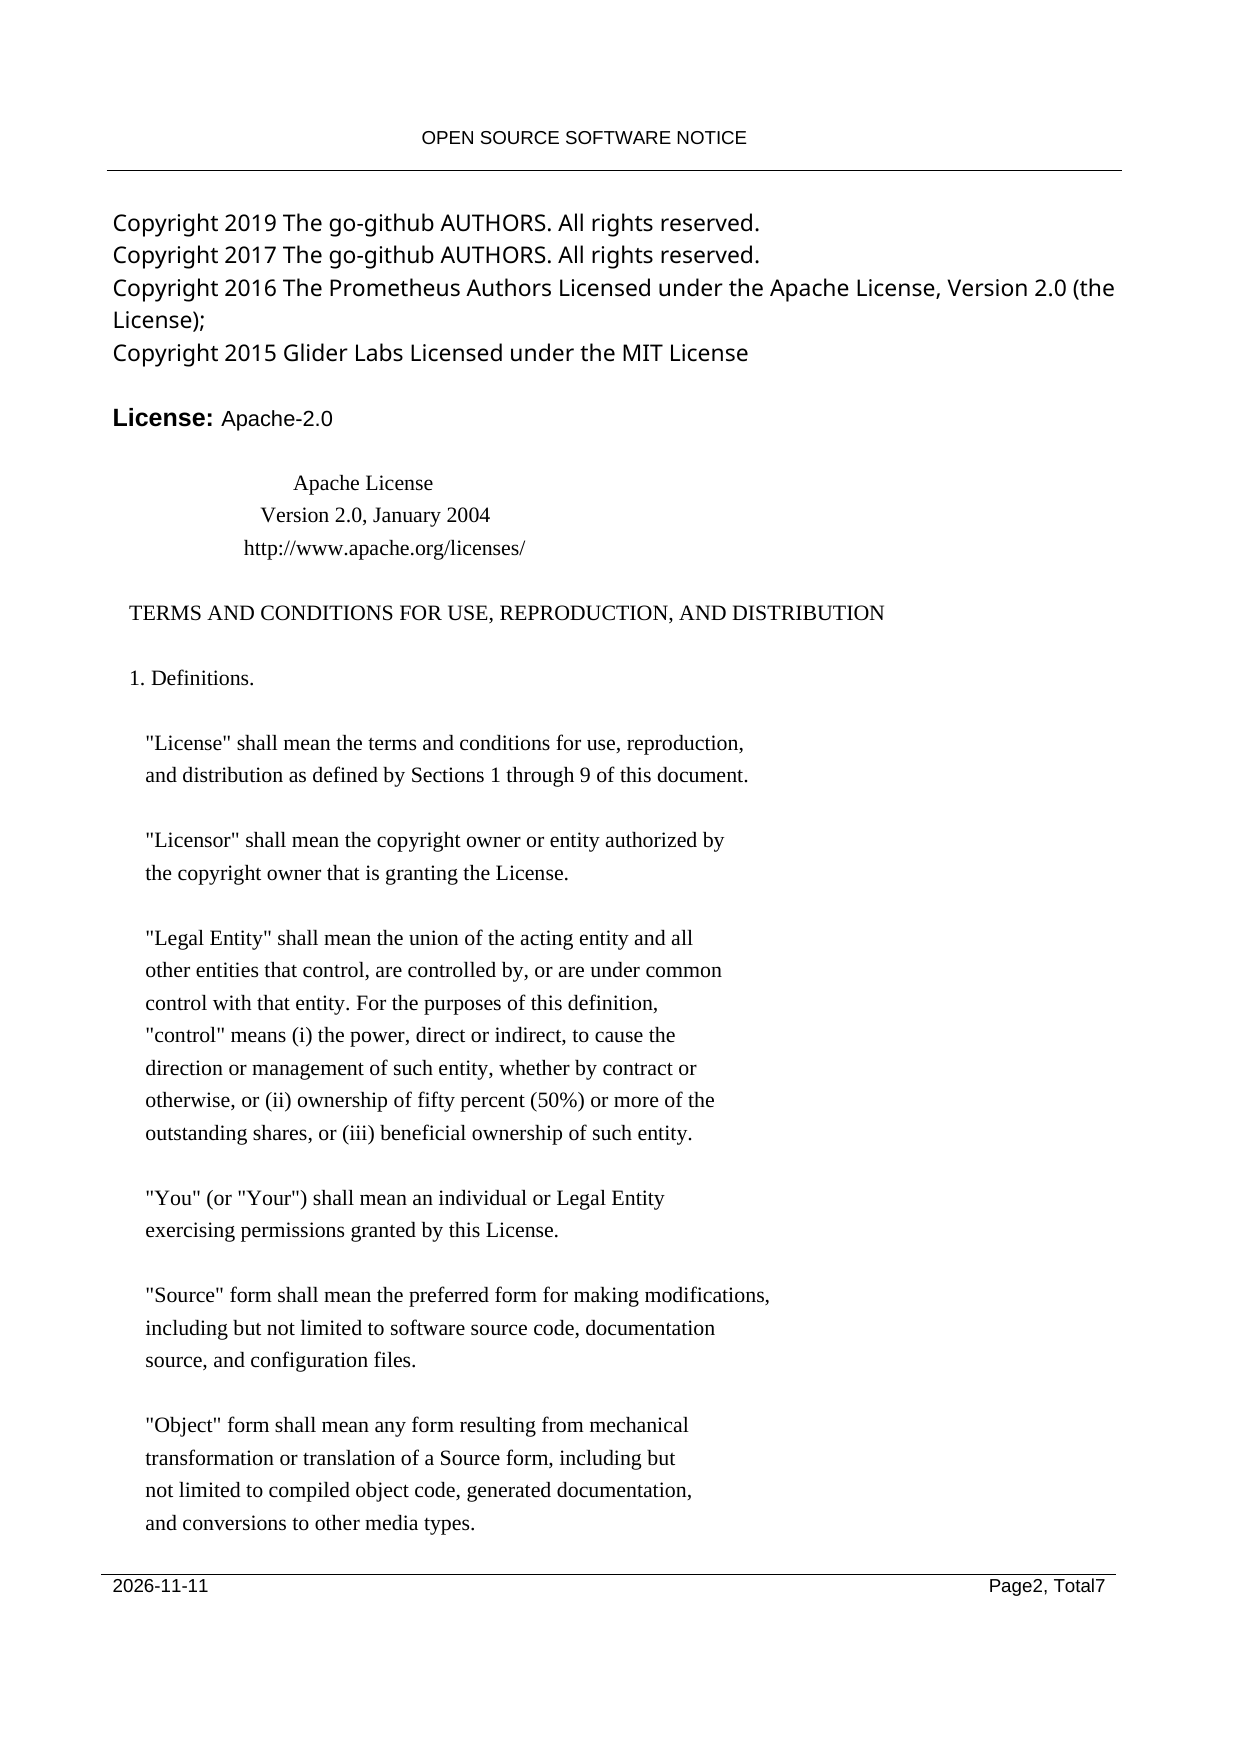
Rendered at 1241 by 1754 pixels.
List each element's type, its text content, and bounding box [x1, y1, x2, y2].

text License: Apache-2.0 [112, 401, 1128, 434]
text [112, 206, 1128, 401]
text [112, 434, 1128, 1539]
